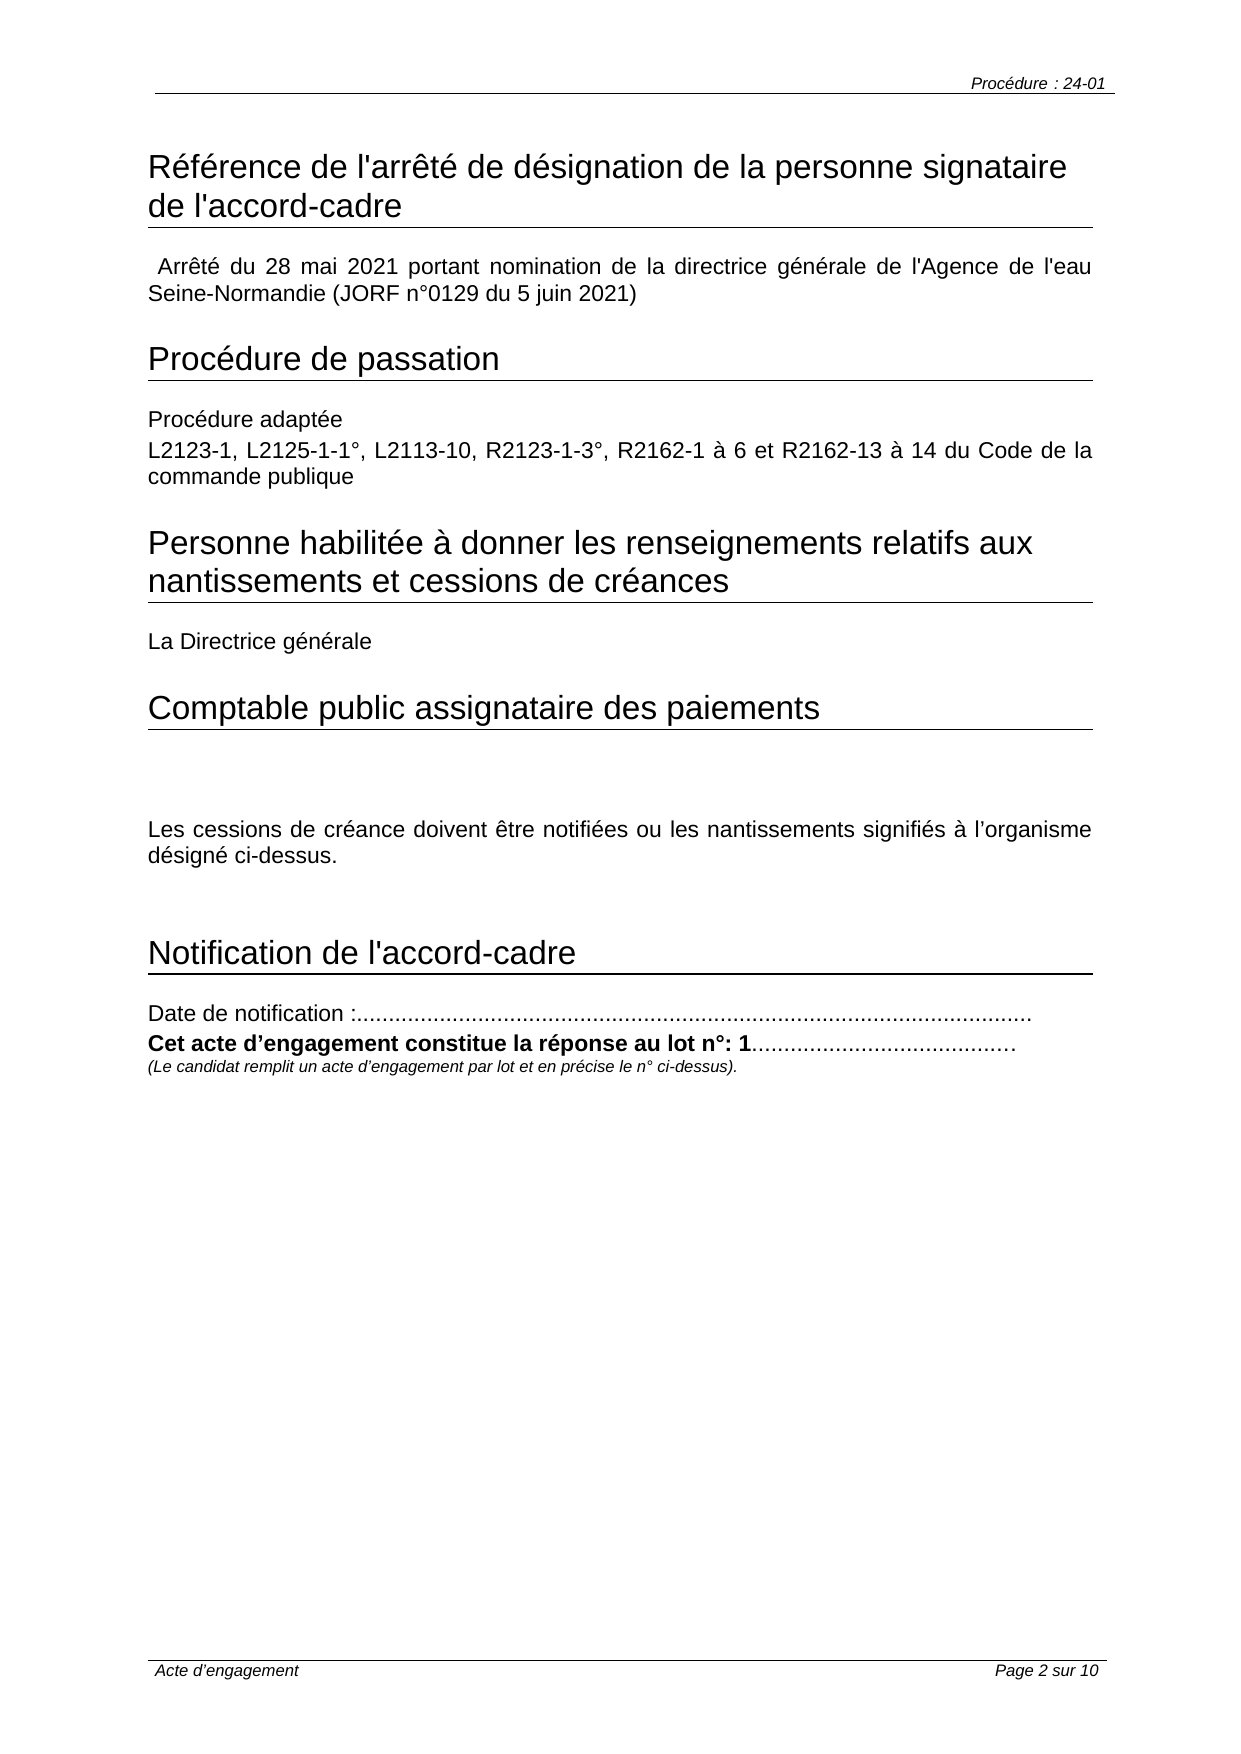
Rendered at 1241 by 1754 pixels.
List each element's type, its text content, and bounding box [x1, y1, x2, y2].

text Procédure adaptée [148, 406, 1093, 433]
text Comptable public assignataire des paiements [148, 688, 1093, 729]
text Personne habilitée à donner les renseignements relatifs aux nantissements et cessions de créances [148, 523, 1093, 602]
text Cet acte d’engagement constitue la réponse au lot n°: 1 . [148, 1030, 1093, 1057]
text Date de notification : [148, 1000, 1093, 1026]
text Les cessions de créance doivent être notifiées ou les nantissements signifiés à l’organisme désigné ci-dessus. [148, 816, 1093, 869]
text Notification de l'accord-cadre [148, 933, 1093, 973]
text L2123-1, L2125-1-1°, L2113-10, R2123-1-3°, R2162-1 à 6 et R2162-13 à 14 du Code de la commande publique [148, 437, 1093, 489]
text Arrêté du 28 mai 2021 portant nomination de la directrice générale de l'Agence de l'eau Seine-Normandie (JORF n°0129 du 5 juin 2021) [148, 253, 1093, 306]
text Référence de l'arrêté de désignation de la personne signataire de l'accord-cadre [148, 148, 1093, 227]
text Procédure de passation [148, 339, 1093, 380]
text La Directrice générale [148, 628, 1093, 655]
text (Le candidat remplit un acte d’engagement par lot et en précise le n° ci-dessus). [148, 1057, 1093, 1076]
